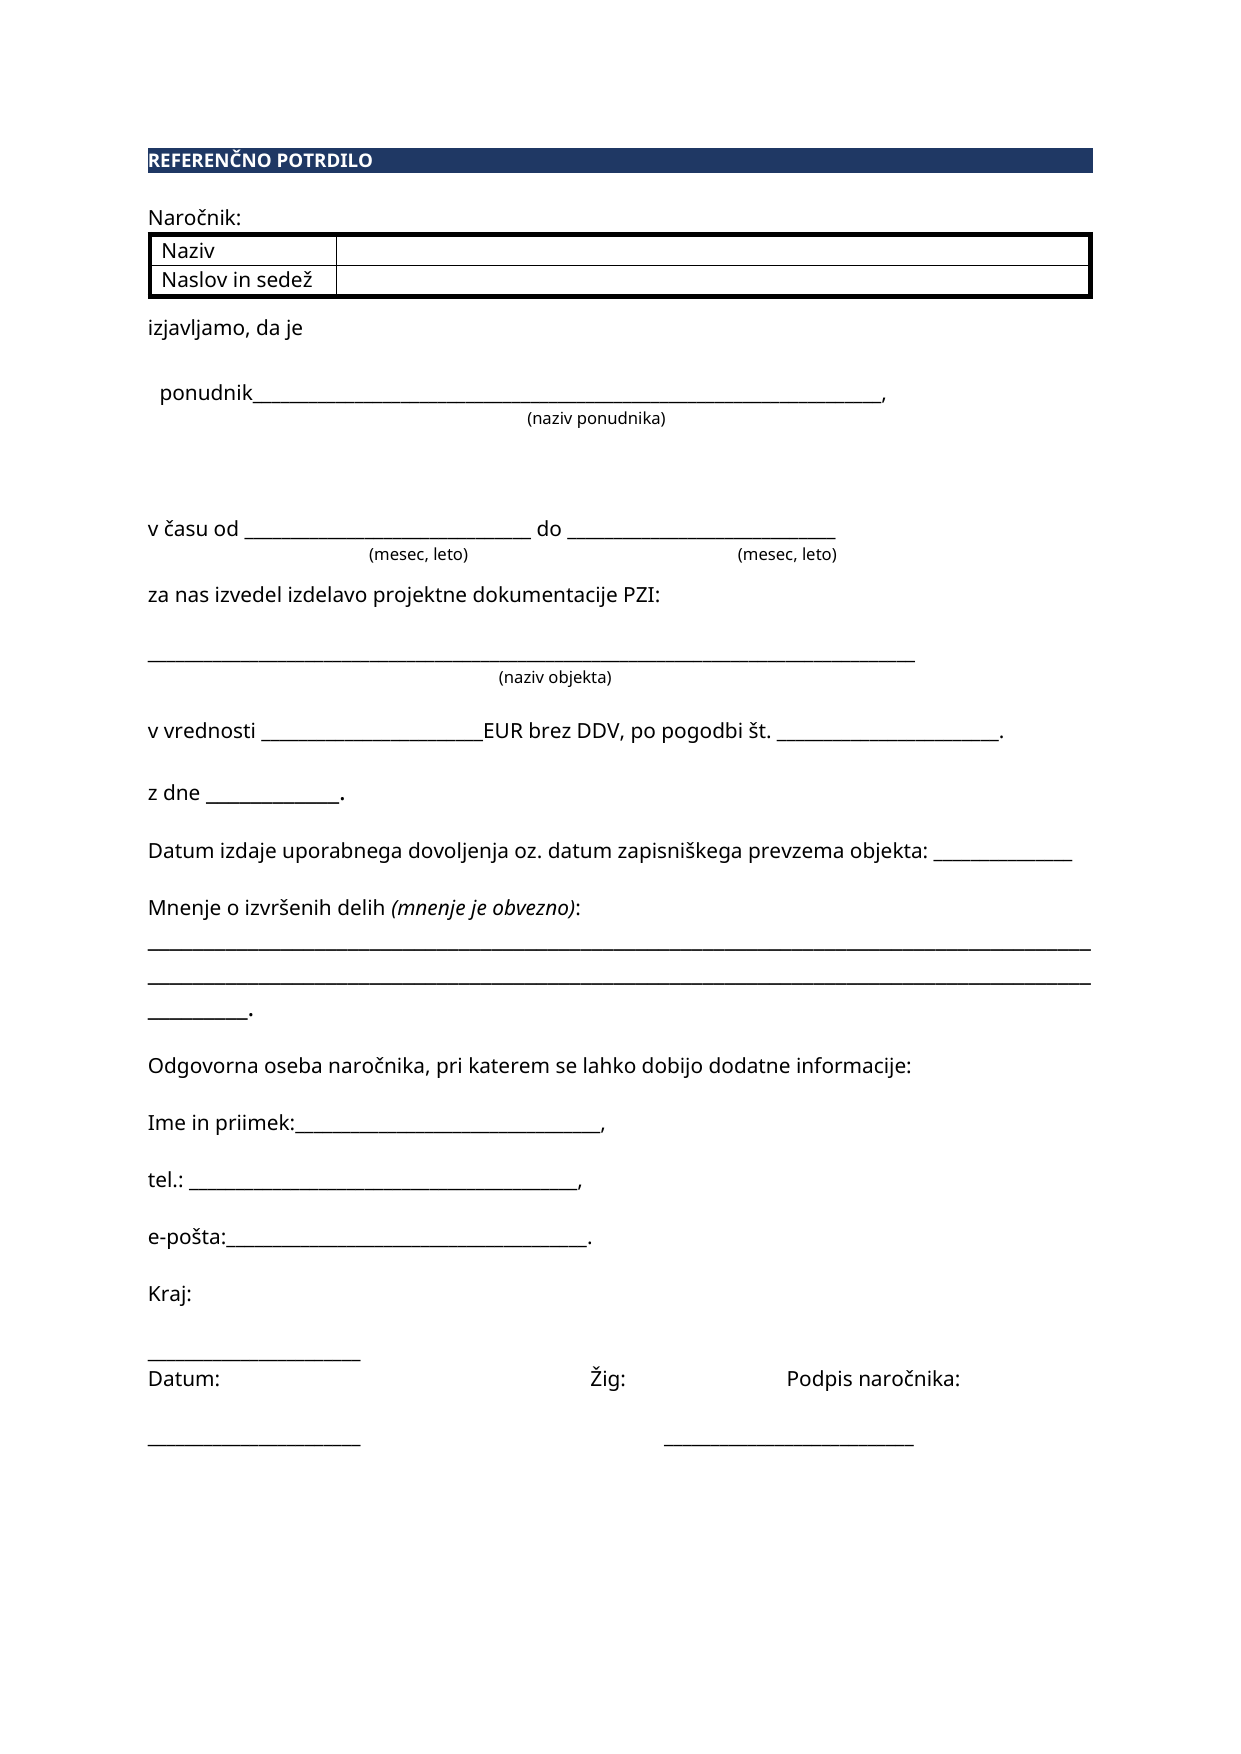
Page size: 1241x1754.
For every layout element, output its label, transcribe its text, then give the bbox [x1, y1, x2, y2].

text ___________________________________________________________________________________________________________________________________________________________________________________. [148, 921, 1093, 1023]
text Naročnik: [148, 203, 1093, 232]
text (mesec, leto) (mesec, leto) [148, 543, 1093, 566]
text z dne ____________. [148, 773, 1093, 807]
table_cell Naslov in sedež [152, 266, 336, 294]
text izjavljamo, da je [148, 313, 1093, 341]
text v vrednosti ________________________EUR brez DDV, po pogodbi št. ________________________. [148, 716, 1093, 745]
text Mnenje o izvršenih delih (mnenje je obvezno): [148, 893, 1093, 921]
text Ime in priimek:_________________________________, [148, 1108, 1093, 1137]
text za nas izvedel izdelavo projektne dokumentacije PZI: [148, 580, 1093, 608]
table_header Naziv [152, 237, 336, 265]
table_header [337, 237, 1088, 265]
table_cell [337, 266, 1088, 294]
text Datum izdaje uporabnega dovoljenja oz. datum zapisniškega prevzema objekta: _______________ [148, 836, 1093, 864]
text tel.: __________________________________________, [148, 1165, 1093, 1194]
text _______________________ ___________________________ [148, 1421, 1093, 1450]
text v času od _______________________________ do _____________________________ [148, 514, 1093, 543]
text ___________________________________________________________________________________ [148, 637, 1093, 665]
table_header ponudnik____________________________________________________________________, (naziv ponudnika) [148, 355, 1044, 458]
text Kraj: [148, 1279, 1093, 1308]
subtitle REFERENČNO POTRDILO [148, 148, 1093, 173]
text Datum: Žig: Podpis naročnika: [148, 1364, 1093, 1393]
text e-pošta:_______________________________________. [148, 1222, 1093, 1251]
text (naziv objekta) [148, 665, 1093, 688]
text Odgovorna oseba naročnika, pri katerem se lahko dobijo dodatne informacije: [148, 1052, 1093, 1080]
text _______________________ [148, 1336, 1093, 1364]
